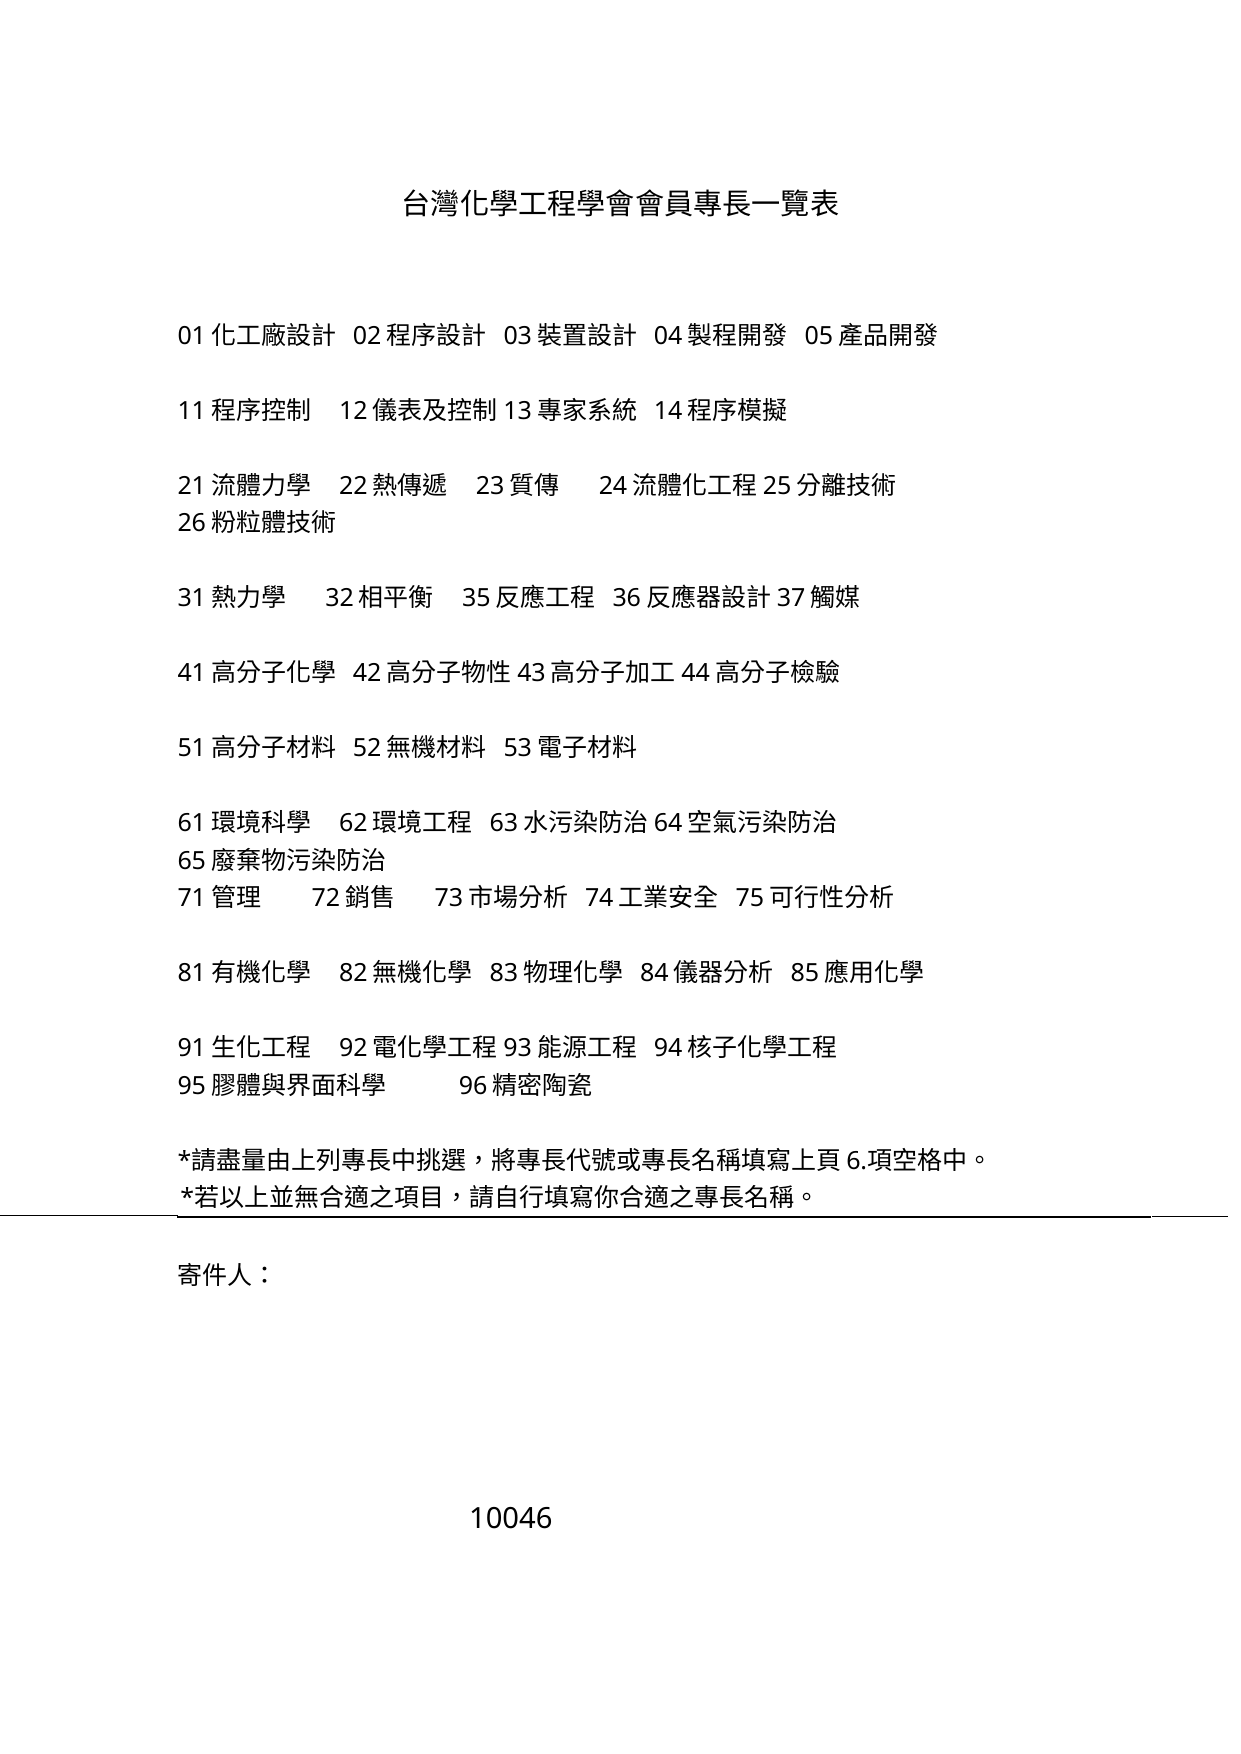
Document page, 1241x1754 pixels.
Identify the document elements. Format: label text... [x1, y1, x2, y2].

text 81有機化學 82無機化學 83物理化學 84儀器分析 85應用化學 [177, 952, 1063, 989]
text 91生化工程 92電化學工程 93能源工程 94核子化學工程 [177, 1027, 1063, 1064]
text 01化工廠設計 02程序設計 03裝置設計 04製程開發 05產品開發 [177, 314, 1063, 352]
text 台灣化學工程學會會員專長一覽表 [177, 164, 1063, 239]
text 71管理 72銷售 73市場分析 74工業安全 75可行性分析 [177, 877, 1063, 914]
text 21流體力學 22熱傳遞 23質傳 24流體化工程 25分離技術 [177, 464, 1063, 502]
text 65廢棄物污染防治 [177, 839, 1063, 877]
text 26粉粒體技術 [177, 502, 1063, 539]
table_header *若以上並無合適之項目，請自行填寫你合適之專長名稱。 [177, 1177, 1151, 1216]
text 11程序控制 12儀表及控制 13專家系統 14程序模擬 [177, 389, 1063, 427]
text 61環境科學 62環境工程 63水污染防治 64空氣污染防治 [177, 802, 1063, 839]
text 41高分子化學 42高分子物性 43高分子加工 44高分子檢驗 [177, 652, 1063, 689]
text 10046 [177, 1480, 1063, 1555]
text 31熱力學 32相平衡 35反應工程 36反應器設計 37觸媒 [177, 577, 1063, 614]
text 95膠體與界面科學 96精密陶瓷 [177, 1064, 1063, 1102]
text 51高分子材料 52無機材料 53電子材料 [177, 727, 1063, 764]
text 寄件人： [177, 1255, 1063, 1293]
text *請盡量由上列專長中挑選，將專長代號或專長名稱填寫上頁6.項空格中。 [177, 1139, 1063, 1177]
